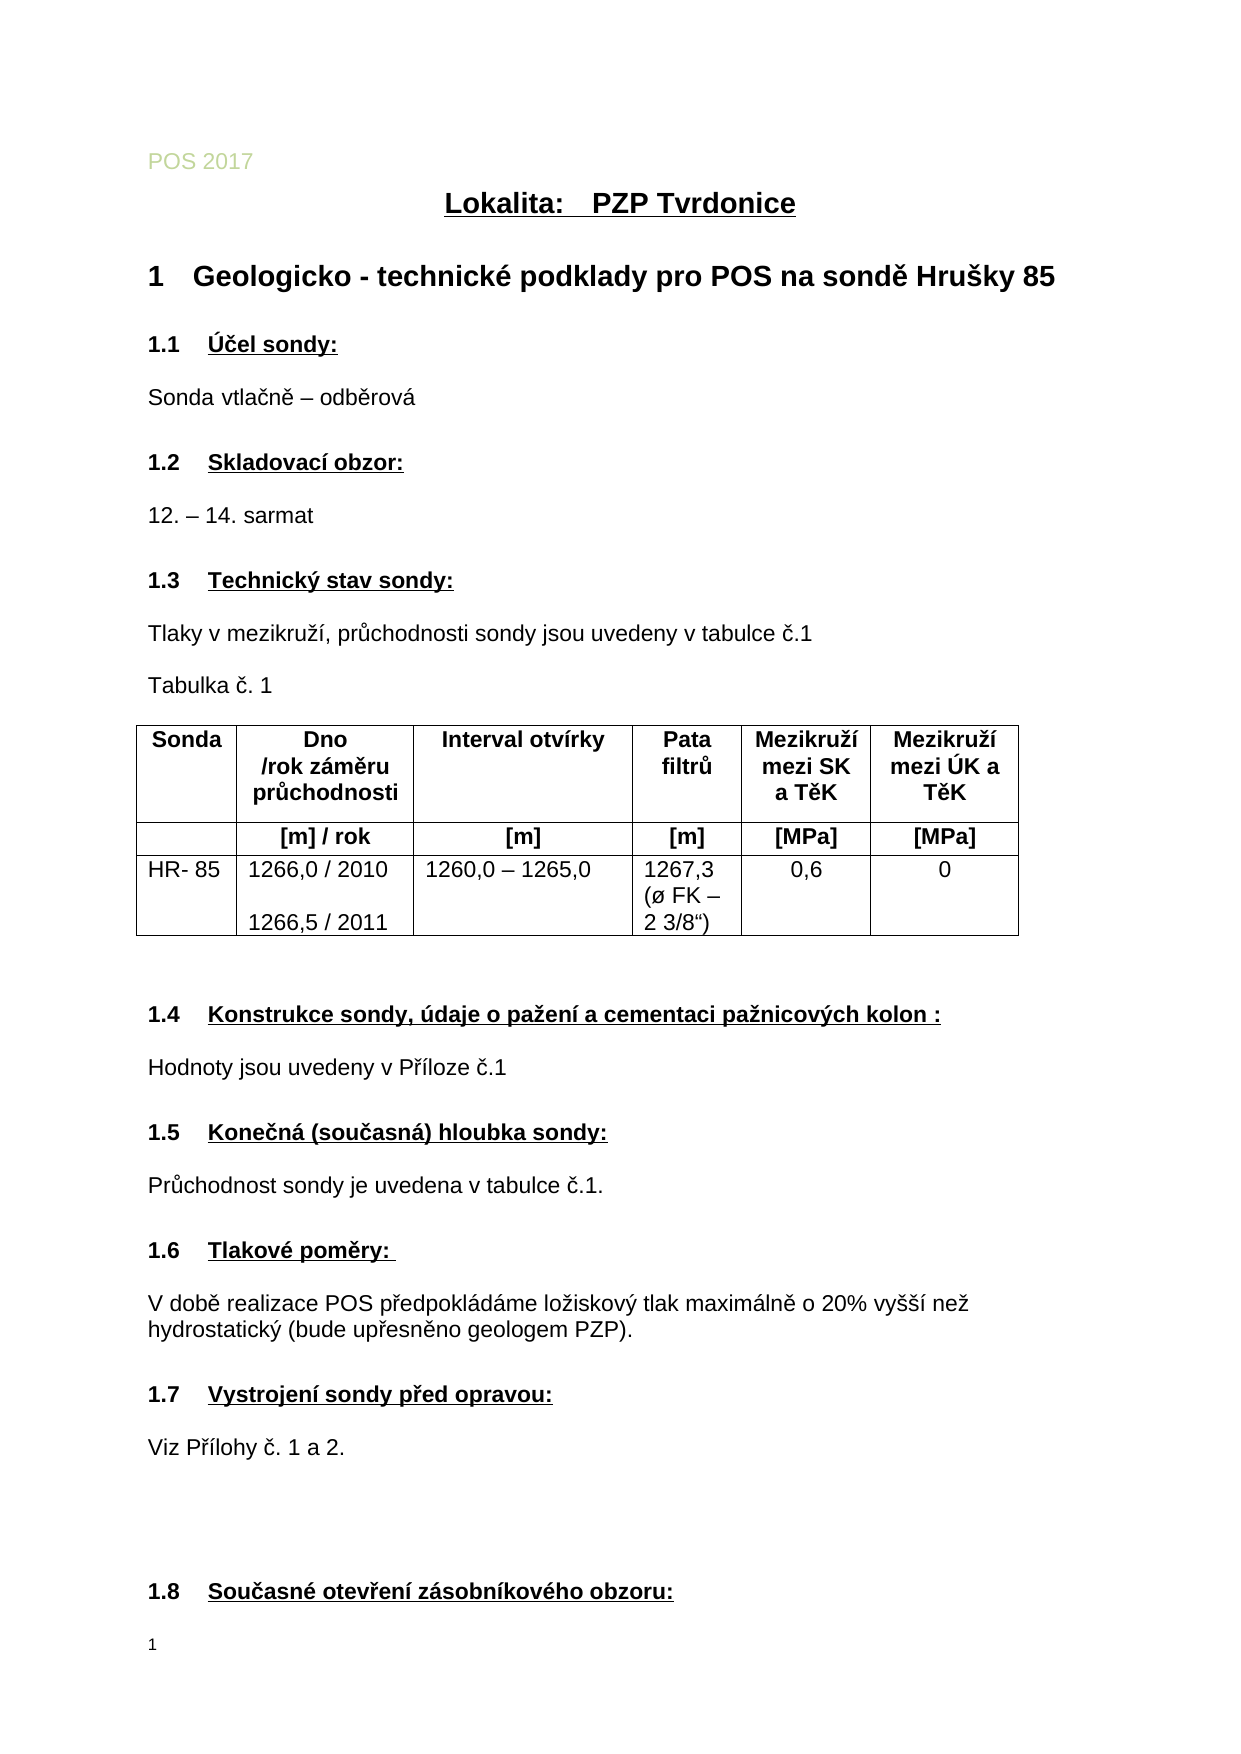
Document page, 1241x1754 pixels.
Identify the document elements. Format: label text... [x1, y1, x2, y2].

subtitle Současné otevření zásobníkového obzoru: [148, 1578, 1093, 1605]
subtitle Technický stav sondy: [148, 567, 1093, 593]
table_header Dno /rok záměru průchodnosti [237, 726, 413, 822]
table_cell [MPa] [871, 823, 1018, 855]
text V době realizace POS předpokládáme ložiskový tlak maximálně o 20% vyšší než hydrostatický (bude upřesněno geologem PZP). [148, 1290, 1093, 1342]
table_header Mezikruží mezi ÚK a TěK [871, 726, 1018, 822]
table_cell 1266,0 / 2010 1266,5 / 2011 [237, 856, 413, 935]
table_cell [m] [633, 823, 741, 855]
text Průchodnost sondy je uvedena v tabulce č.1. [148, 1172, 1093, 1198]
subtitle Účel sondy: [148, 331, 1093, 358]
text POS 2017 [148, 148, 1093, 174]
table_cell [137, 823, 236, 855]
table_cell [m] / rok [237, 823, 413, 855]
text Tabulka č. 1 [148, 672, 1093, 699]
subtitle Konstrukce sondy, údaje o pažení a cementaci pažnicových kolon : [148, 1001, 1093, 1028]
text 12. – 14. sarmat [148, 502, 1093, 528]
table_header Interval otvírky [414, 726, 632, 822]
table_cell [m] [414, 823, 632, 855]
table_cell [MPa] [742, 823, 870, 855]
text Hodnoty jsou uvedeny v Příloze č.1 [148, 1054, 1093, 1080]
table_cell HR- 85 [137, 856, 236, 935]
subtitle Geologicko - technické podklady pro POS na sondě Hrušky 85 [148, 259, 1093, 292]
table_cell 1260,0 – 1265,0 [414, 856, 632, 935]
table_cell 0 [871, 856, 1018, 935]
text Tlaky v mezikruží, průchodnosti sondy jsou uvedeny v tabulce č.1 [148, 620, 1093, 646]
subtitle Konečná (současná) hloubka sondy: [148, 1119, 1093, 1146]
text Lokalita: PZP Tvrdonice [148, 186, 1093, 220]
table_header Mezikruží mezi SK a TěK [742, 726, 870, 822]
table_cell 1267,3 (ø FK – 2 3/8“) [633, 856, 741, 935]
subtitle Skladovací obzor: [148, 449, 1093, 476]
table_cell 0,6 [742, 856, 870, 935]
text Viz Přílohy č. 1 a 2. [148, 1434, 1093, 1460]
subtitle Vystrojení sondy před opravou: [148, 1381, 1093, 1408]
table_header Sonda [137, 726, 236, 822]
subtitle Tlakové poměry: [148, 1237, 1093, 1263]
text Sonda vtlačně – odběrová [148, 384, 1093, 410]
table_header Pata filtrů [633, 726, 741, 822]
